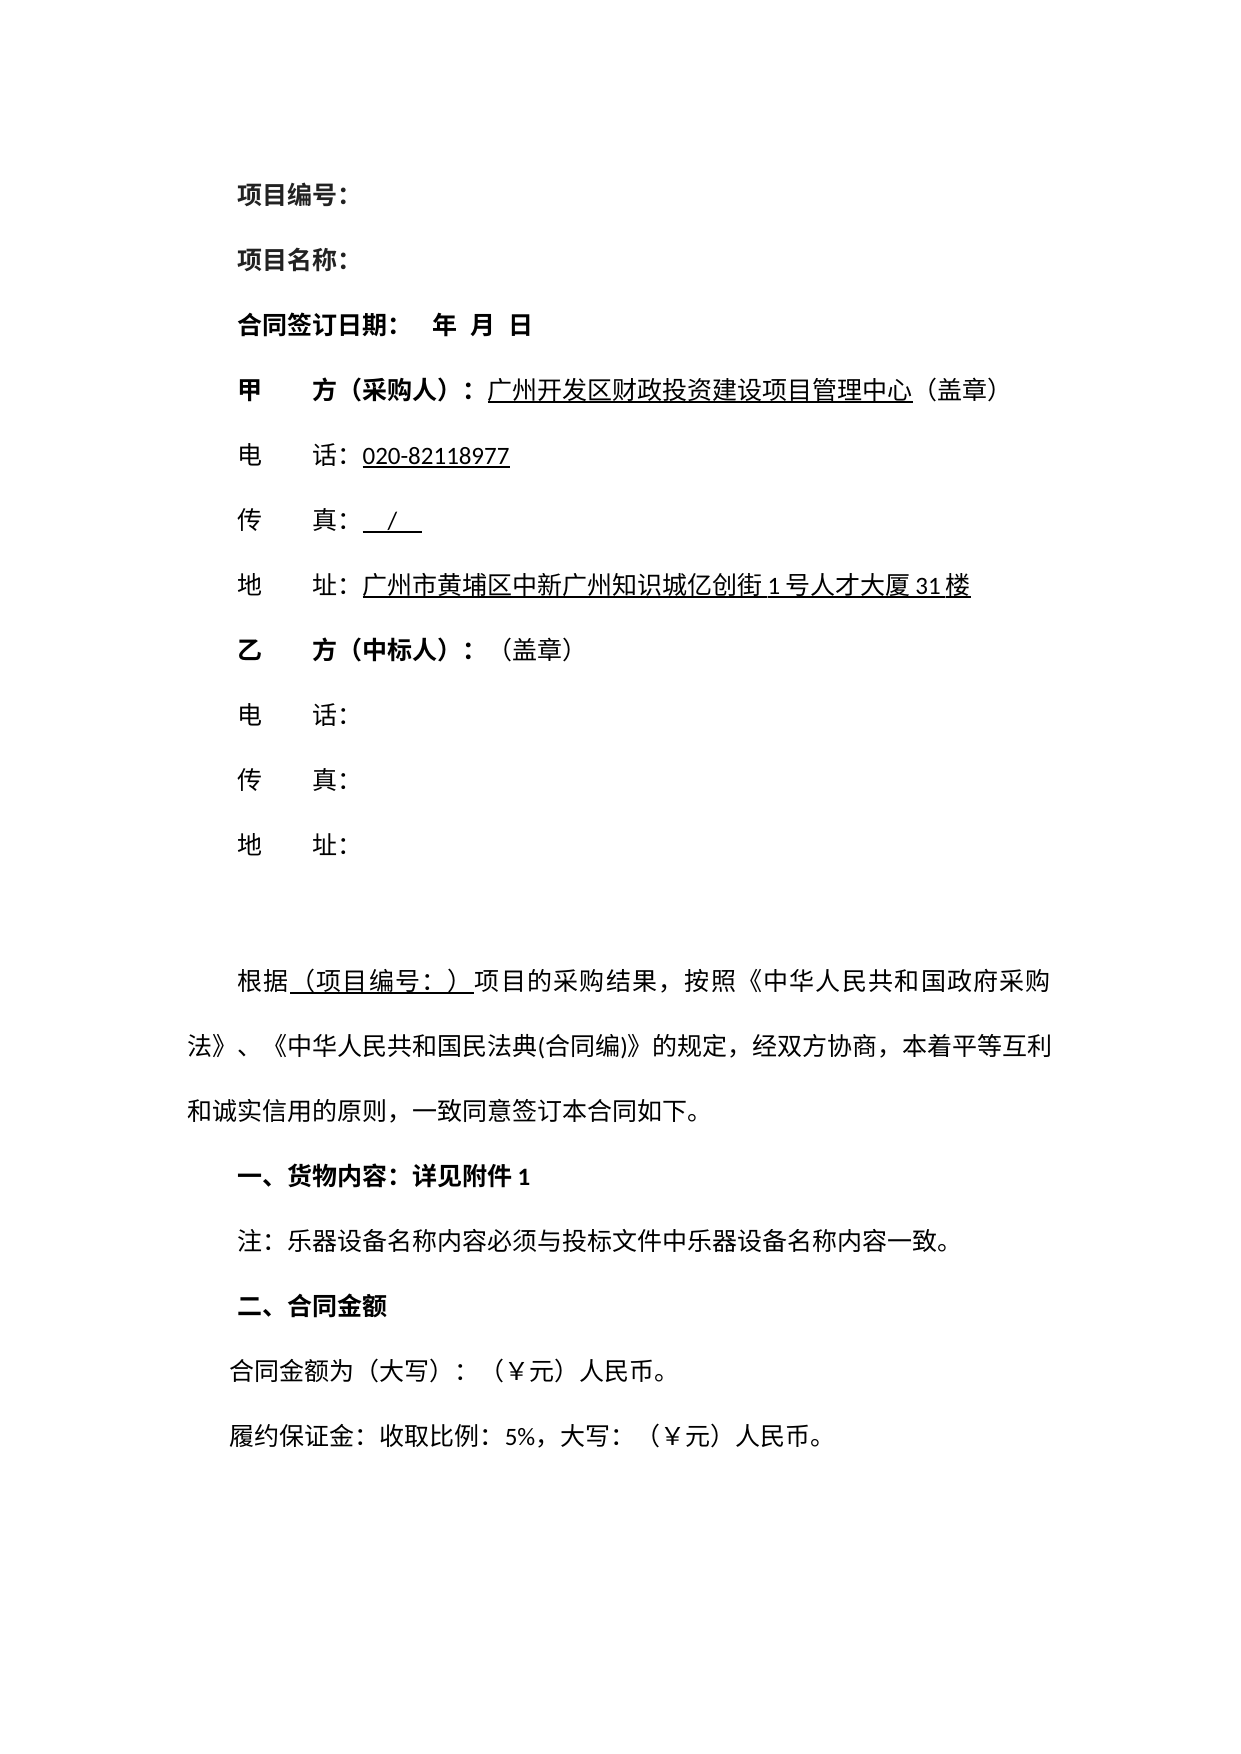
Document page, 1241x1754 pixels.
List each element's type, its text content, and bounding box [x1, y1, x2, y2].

text 甲 方（采购人）：广州开发区财政投资建设项目管理中心（盖章） [187, 357, 1053, 422]
text 二、合同金额 [187, 1273, 1053, 1338]
text 合同金额为（大写）：（￥元）人民币。 [187, 1338, 1053, 1403]
text 项目编号： [187, 162, 1053, 227]
text 一、货物内容：详见附件1 [187, 1143, 1053, 1208]
text 合同签订日期： 年 月 日 [187, 292, 1087, 357]
text 地 址：广州市黄埔区中新广州知识城亿创街1号人才大厦31楼 [187, 552, 1053, 617]
text 注：乐器设备名称内容必须与投标文件中乐器设备名称内容一致。 [187, 1208, 1053, 1273]
text 传 真： / [187, 487, 1053, 552]
text 乙 方（中标人）：（盖章） [187, 617, 1053, 682]
text 电 话： [187, 682, 1053, 747]
text 根据（项目编号：）项目的采购结果，按照《中华人民共和国政府采购法》、《中华人民共和国民法典(合同编)》的规定，经双方协商，本着平等互利和诚实信用的原则，一致同意签订本合同如下。 [187, 948, 1053, 1143]
text 电 话：020-82118977 [187, 422, 1053, 487]
text 地 址： [187, 812, 1053, 877]
text 传 真： [187, 747, 1053, 812]
text 项目名称： [187, 227, 1087, 292]
text 履约保证金：收取比例：5%，大写：（￥元）人民币。 [187, 1403, 1053, 1468]
